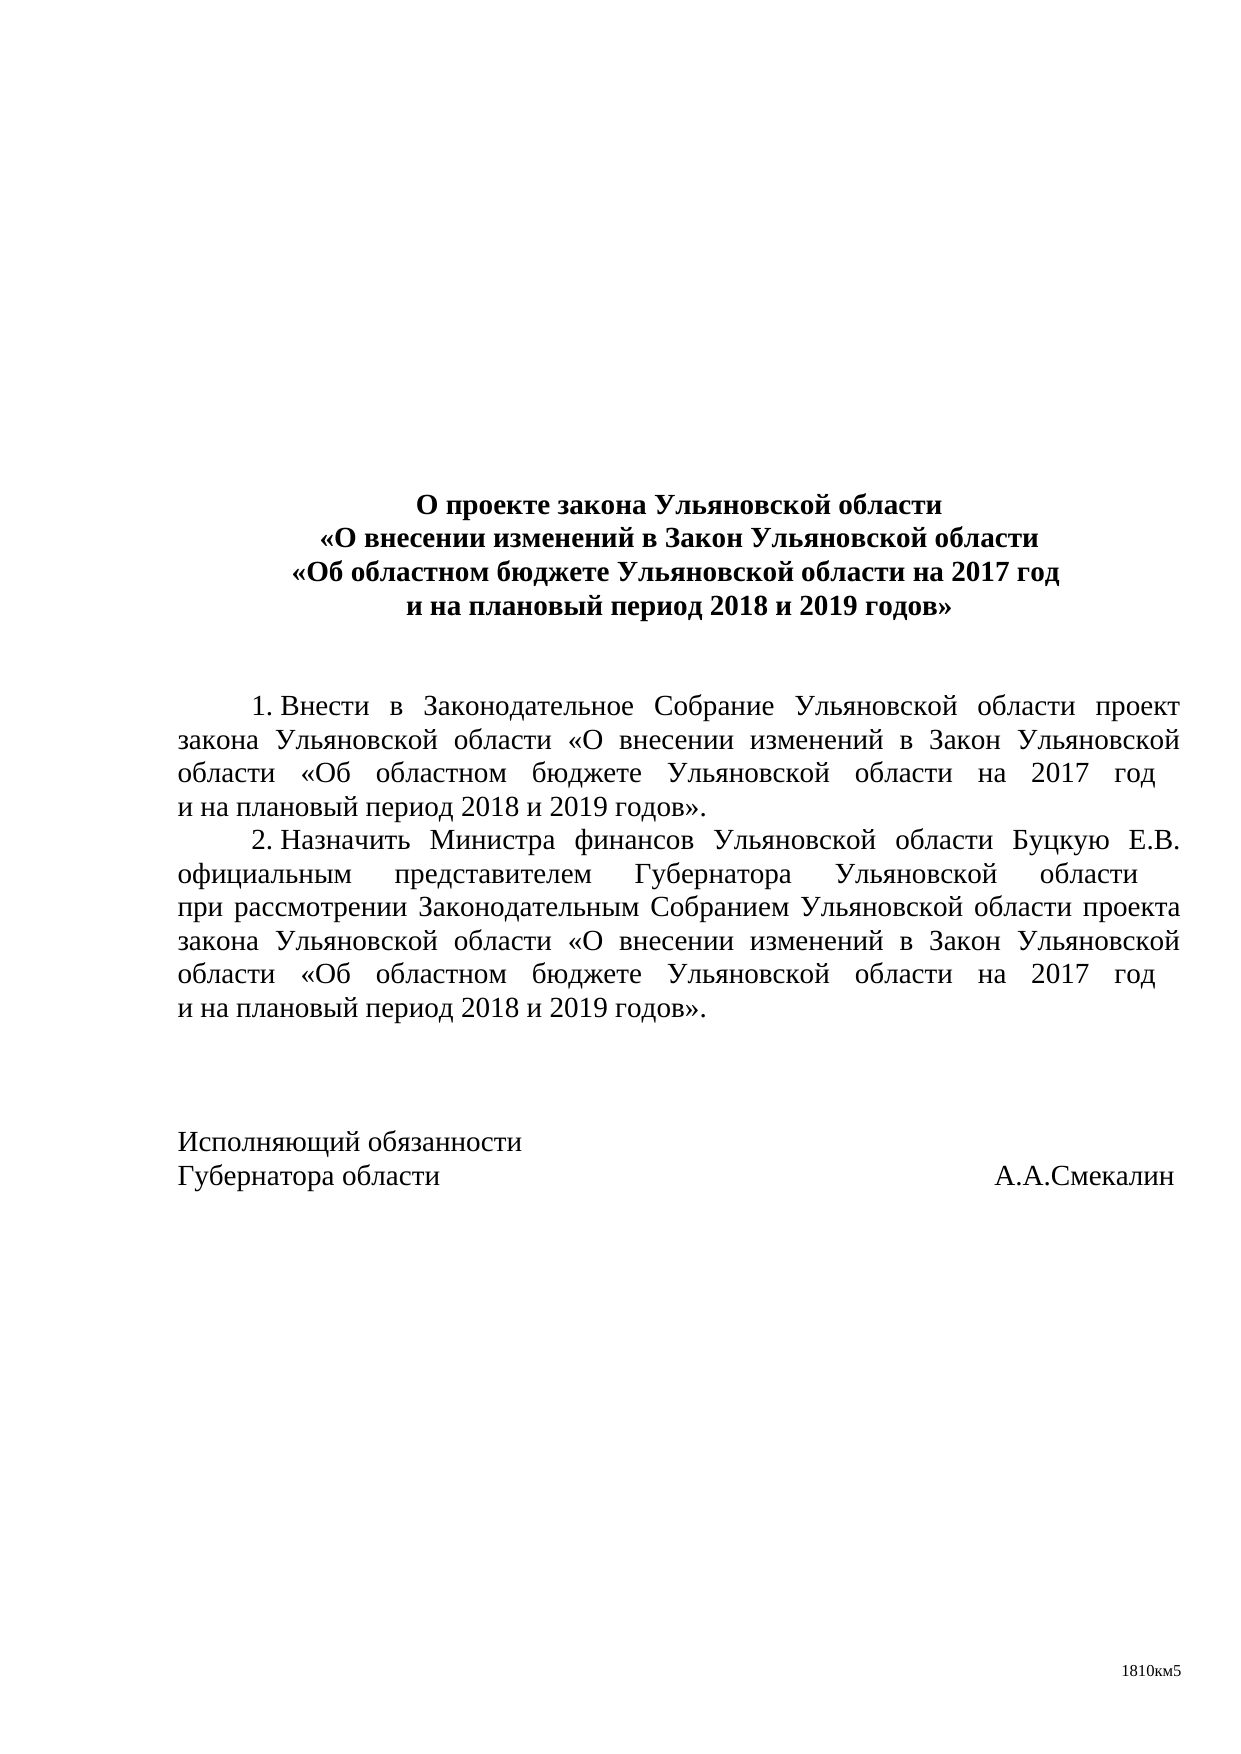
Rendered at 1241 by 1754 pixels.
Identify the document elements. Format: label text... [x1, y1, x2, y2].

text 1. Внести в Законодательное Собрание Ульяновской области проект закона Ульяновской области «О внесении изменений в Закон Ульяновской области «Об областном бюджете Ульяновской области на 2017 год и на плановый период 2018 и 2019 годов». [177, 688, 1181, 822]
text 2. Назначить Министра финансов Ульяновской области Буцкую Е.В. официальным представителем Губернатора Ульяновской области при рассмотрении Законодательным Собранием Ульяновской области проекта закона Ульяновской области «О внесении изменений в Закон Ульяновской области «Об областном бюджете Ульяновской области на 2017 год и на плановый период 2018 и 2019 годов». [177, 822, 1181, 1024]
text Исполняющий обязанности [177, 1124, 1181, 1158]
subtitle «Об областном бюджете Ульяновской области на 2017 год и на плановый период 2018 и 2019 годов» [177, 554, 1181, 621]
text Губернатора области А.А.Смекалин [177, 1158, 1181, 1191]
subtitle «О внесении изменений в Закон Ульяновской области [177, 521, 1181, 554]
subtitle О проекте закона Ульяновской области [177, 487, 1181, 521]
